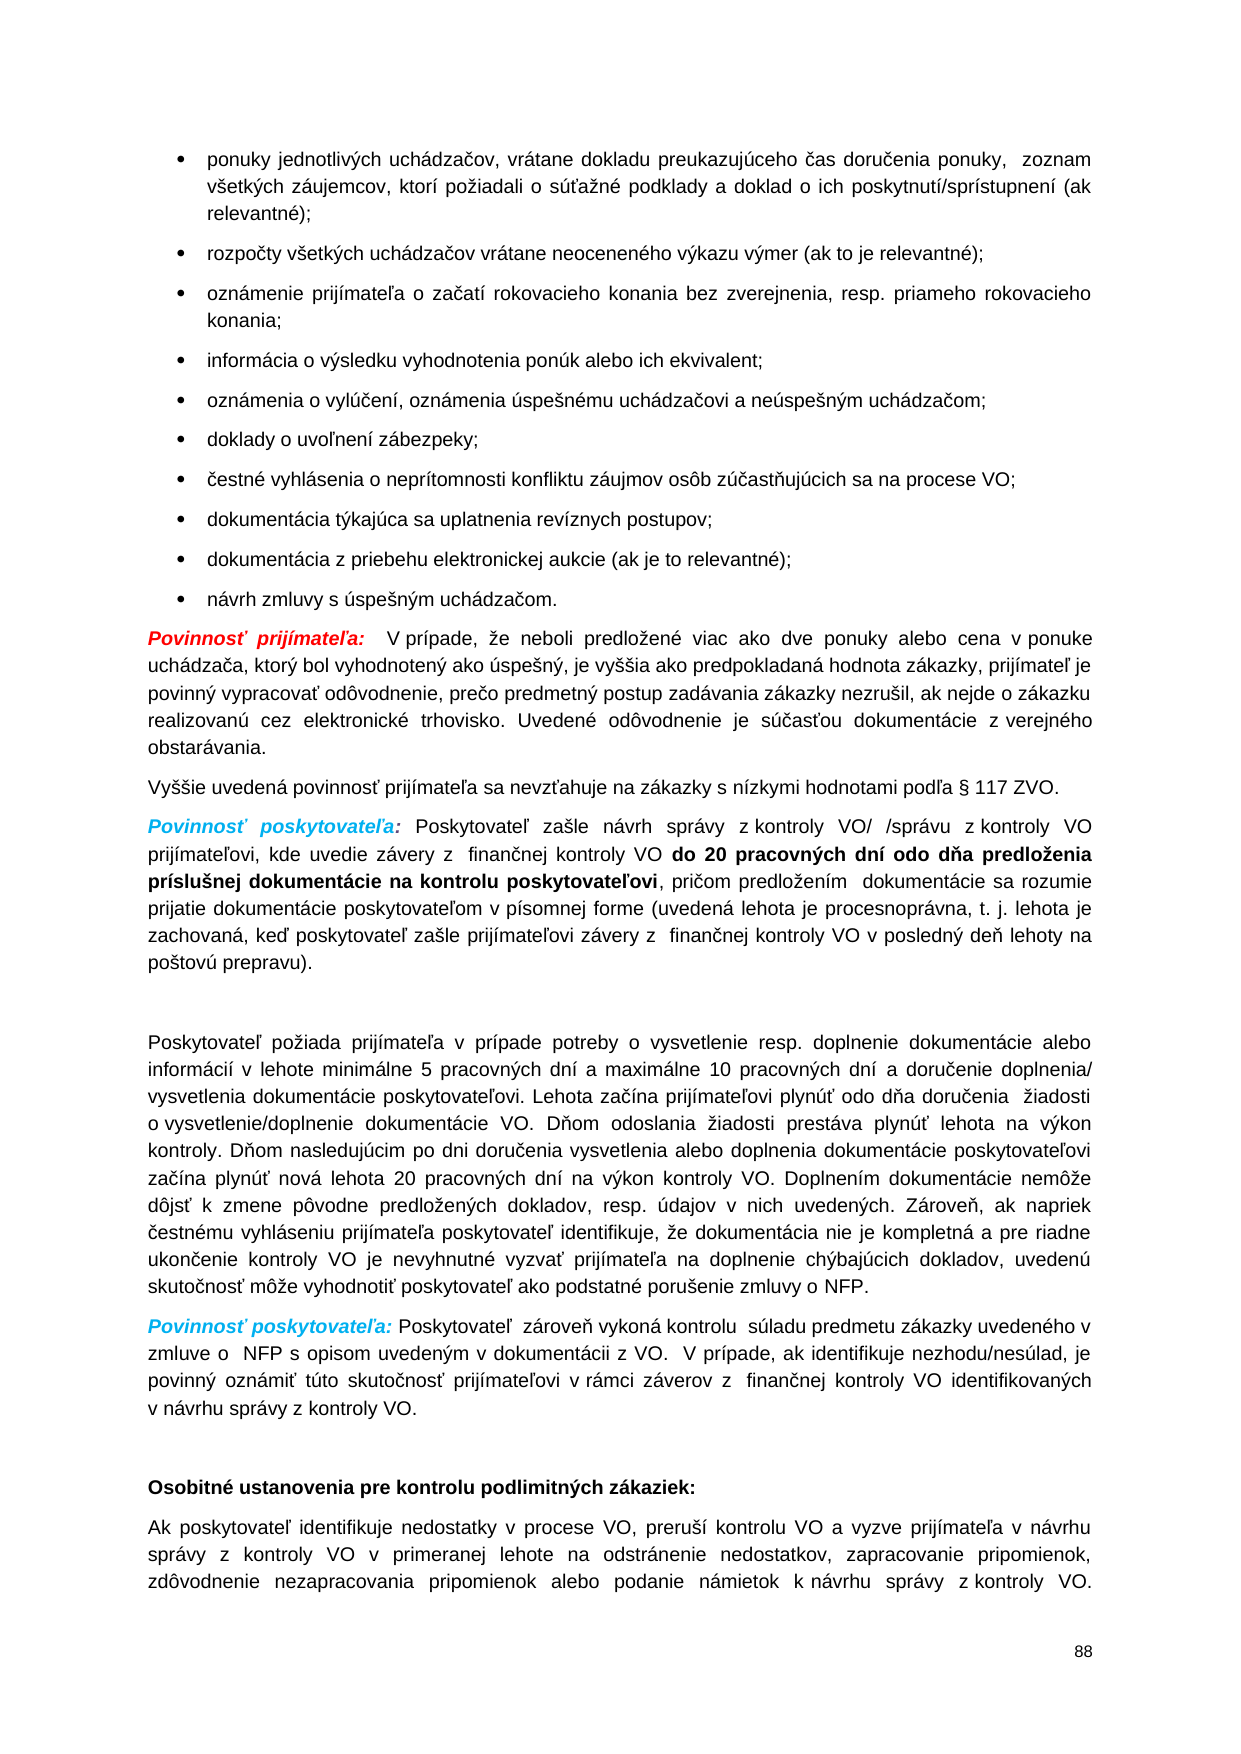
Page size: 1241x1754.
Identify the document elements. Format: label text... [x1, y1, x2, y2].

text doklady o uvoľnení zábezpeky; [177, 428, 1092, 451]
text rozpočty všetkých uchádzačov vrátane neoceneného výkazu výmer (ak to je relevantné); [177, 242, 1092, 265]
text Osobitné ustanovenia pre kontrolu podlimitných zákaziek: [148, 1476, 1092, 1499]
text návrh zmluvy s úspešným uchádzačom. [177, 587, 1092, 610]
text dokumentácia týkajúca sa uplatnenia revíznych postupov; [177, 508, 1092, 531]
text oznámenia o vylúčení, oznámenia úspešnému uchádzačovi a neúspešným uchádzačom; [177, 388, 1092, 411]
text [148, 1516, 1092, 1593]
text čestné vyhlásenia o neprítomnosti konfliktu záujmov osôb zúčastňujúcich sa na procese VO; [177, 468, 1092, 491]
text dokumentácia z priebehu elektronickej aukcie (ak je to relevantné); [177, 548, 1092, 570]
text Povinnosť poskytovateľa: Poskytovateľ zašle návrh správy z kontroly VO/ /správu z kontroly VO prijímateľovi, kde uvedie závery z finančnej kontroly VO do 20 pracovných dní odo dňa predloženia príslušnej dokumentácie na kontrolu poskytovateľovi, pričom predložením dokumentácie sa rozumie prijatie dokumentácie poskytovateľom v písomnej forme (uvedená lehota je procesnoprávna, t. j. lehota je zachovaná, keď poskytovateľ zašle prijímateľovi závery z finančnej kontroly VO v posledný deň lehoty na poštovú prepravu). [148, 815, 1092, 974]
text Vyššie uvedená povinnosť prijímateľa sa nevzťahuje na zákazky s nízkymi hodnotami podľa § 117 ZVO. [148, 776, 1092, 798]
text ponuky jednotlivých uchádzačov, vrátane dokladu preukazujúceho čas doručenia ponuky, zoznam všetkých záujemcov, ktorí požiadali o súťažné podklady a doklad o ich poskytnutí/sprístupnení (ak relevantné); [177, 148, 1092, 225]
text Poskytovateľ požiada prijímateľa v prípade potreby o vysvetlenie resp. doplnenie dokumentácie alebo informácií v lehote minimálne 5 pracovných dní a maximálne 10 pracovných dní a doručenie doplnenia/ vysvetlenia dokumentácie poskytovateľovi. Lehota začína prijímateľovi plynúť odo dňa doručenia žiadosti o vysvetlenie/doplnenie dokumentácie VO. Dňom odoslania žiadosti prestáva plynúť lehota na výkon kontroly. Dňom nasledujúcim po dni doručenia vysvetlenia alebo doplnenia dokumentácie poskytovateľovi začína plynúť nová lehota 20 pracovných dní na výkon kontroly VO. Doplnením dokumentácie nemôže dôjsť k zmene pôvodne predložených dokladov, resp. údajov v nich uvedených. Zároveň, ak napriek čestnému vyhláseniu prijímateľa poskytovateľ identifikuje, že dokumentácia nie je kompletná a pre riadne ukončenie kontroly VO je nevyhnutné vyzvať prijímateľa na doplnenie chýbajúcich dokladov, uvedenú skutočnosť môže vyhodnotiť poskytovateľ ako podstatné porušenie zmluvy o NFP. [148, 1031, 1092, 1298]
text Povinnosť poskytovateľa: Poskytovateľ zároveň vykoná kontrolu súladu predmetu zákazky uvedeného v zmluve o NFP s opisom uvedeným v dokumentácii z VO. V prípade, ak identifikuje nezhodu/nesúlad, je povinný oznámiť túto skutočnosť prijímateľovi v rámci záverov z finančnej kontroly VO identifikovaných v návrhu správy z kontroly VO. [148, 1315, 1092, 1419]
text informácia o výsledku vyhodnotenia ponúk alebo ich ekvivalent; [177, 349, 1092, 371]
text oznámenie prijímateľa o začatí rokovacieho konania bez zverejnenia, resp. priameho rokovacieho konania; [177, 282, 1092, 332]
text Povinnosť prijímateľa: V prípade, že neboli predložené viac ako dve ponuky alebo cena v ponuke uchádzača, ktorý bol vyhodnotený ako úspešný, je vyššia ako predpokladaná hodnota zákazky, prijímateľ je povinný vypracovať odôvodnenie, prečo predmetný postup zadávania zákazky nezrušil, ak nejde o zákazku realizovanú cez elektronické trhovisko. Uvedené odôvodnenie je súčasťou dokumentácie z verejného obstarávania. [148, 627, 1092, 759]
